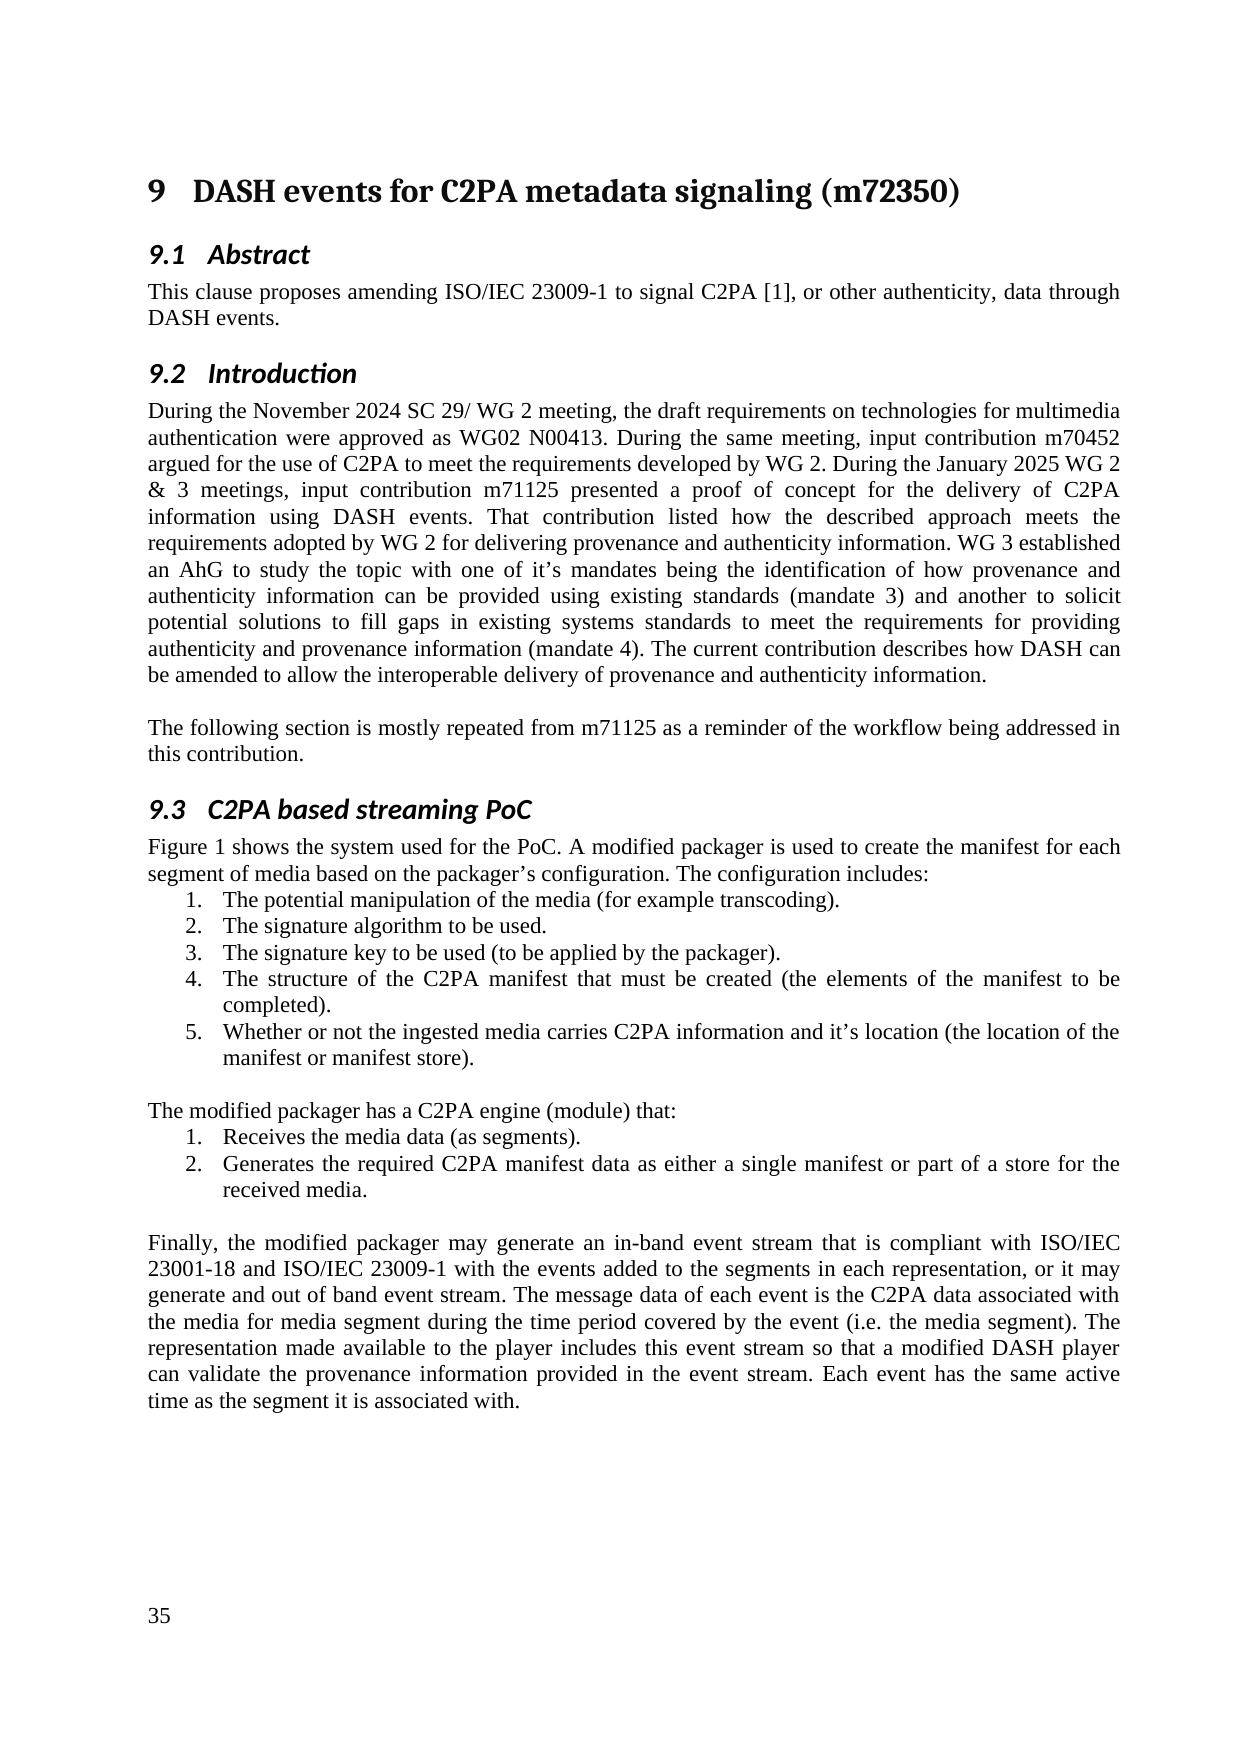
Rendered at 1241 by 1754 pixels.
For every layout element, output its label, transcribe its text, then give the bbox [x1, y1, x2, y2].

subtitle C2PA based streaming PoC [148, 791, 1122, 827]
text Finally, the modified packager may generate an in-band event stream that is compliant with ISO/IEC 23001-18 and ISO/IEC 23009-1 with the events added to the segments in each representation, or it may generate and out of band event stream. The message data of each event is the C2PA data associated with the media for media segment during the time period covered by the event (i.e. the media segment). The representation made available to the player includes this event stream so that a modified DASH player can validate the provenance information provided in the event stream. Each event has the same active time as the segment it is associated with. [148, 1229, 1122, 1413]
list The signature key to be used (to be applied by the packager). [185, 939, 1122, 965]
list Generates the required C2PA manifest data as either a single manifest or part of a store for the received media. [185, 1149, 1122, 1202]
list The potential manipulation of the media (for example transcoding). [185, 886, 1122, 912]
text The following section is mostly repeated from m71125 as a reminder of the workflow being addressed in this contribution. [148, 714, 1122, 766]
text DASH events for C2PA metadata signaling (m72350) [148, 173, 1122, 211]
list The signature algorithm to be used. [185, 912, 1122, 939]
text Figure 1 shows the system used for the PoC. A modified packager is used to create the manifest for each segment of media based on the packager’s configuration. The configuration includes: [148, 833, 1122, 886]
list The structure of the C2PA manifest that must be created (the elements of the manifest to be completed). [185, 965, 1122, 1018]
subtitle Introduction [148, 356, 1122, 391]
text This clause proposes amending ISO/IEC 23009-1 to signal C2PA [1], or other authenticity, data through DASH events. [148, 278, 1122, 331]
text The modified packager has a C2PA engine (module) that: [148, 1097, 1122, 1123]
text During the November 2024 SC 29/ WG 2 meeting, the draft requirements on technologies for multimedia authentication were approved as WG02 N00413. During the same meeting, input contribution m70452 argued for the use of C2PA to meet the requirements developed by WG 2. During the January 2025 WG 2 & 3 meetings, input contribution m71125 presented a proof of concept for the delivery of C2PA information using DASH events. That contribution listed how the described approach meets the requirements adopted by WG 2 for delivering provenance and authenticity information. WG 3 established an AhG to study the topic with one of it’s mandates being the identification of how provenance and authenticity information can be provided using existing standards (mandate 3) and another to solicit potential solutions to fill gaps in existing systems standards to meet the requirements for providing authenticity and provenance information (mandate 4). The current contribution describes how DASH can be amended to allow the interoperable delivery of provenance and authenticity information. [148, 397, 1122, 687]
list Whether or not the ingested media carries C2PA information and it’s location (the location of the manifest or manifest store). [185, 1018, 1122, 1071]
subtitle Abstract [148, 236, 1122, 272]
list Receives the media data (as segments). [185, 1123, 1122, 1149]
